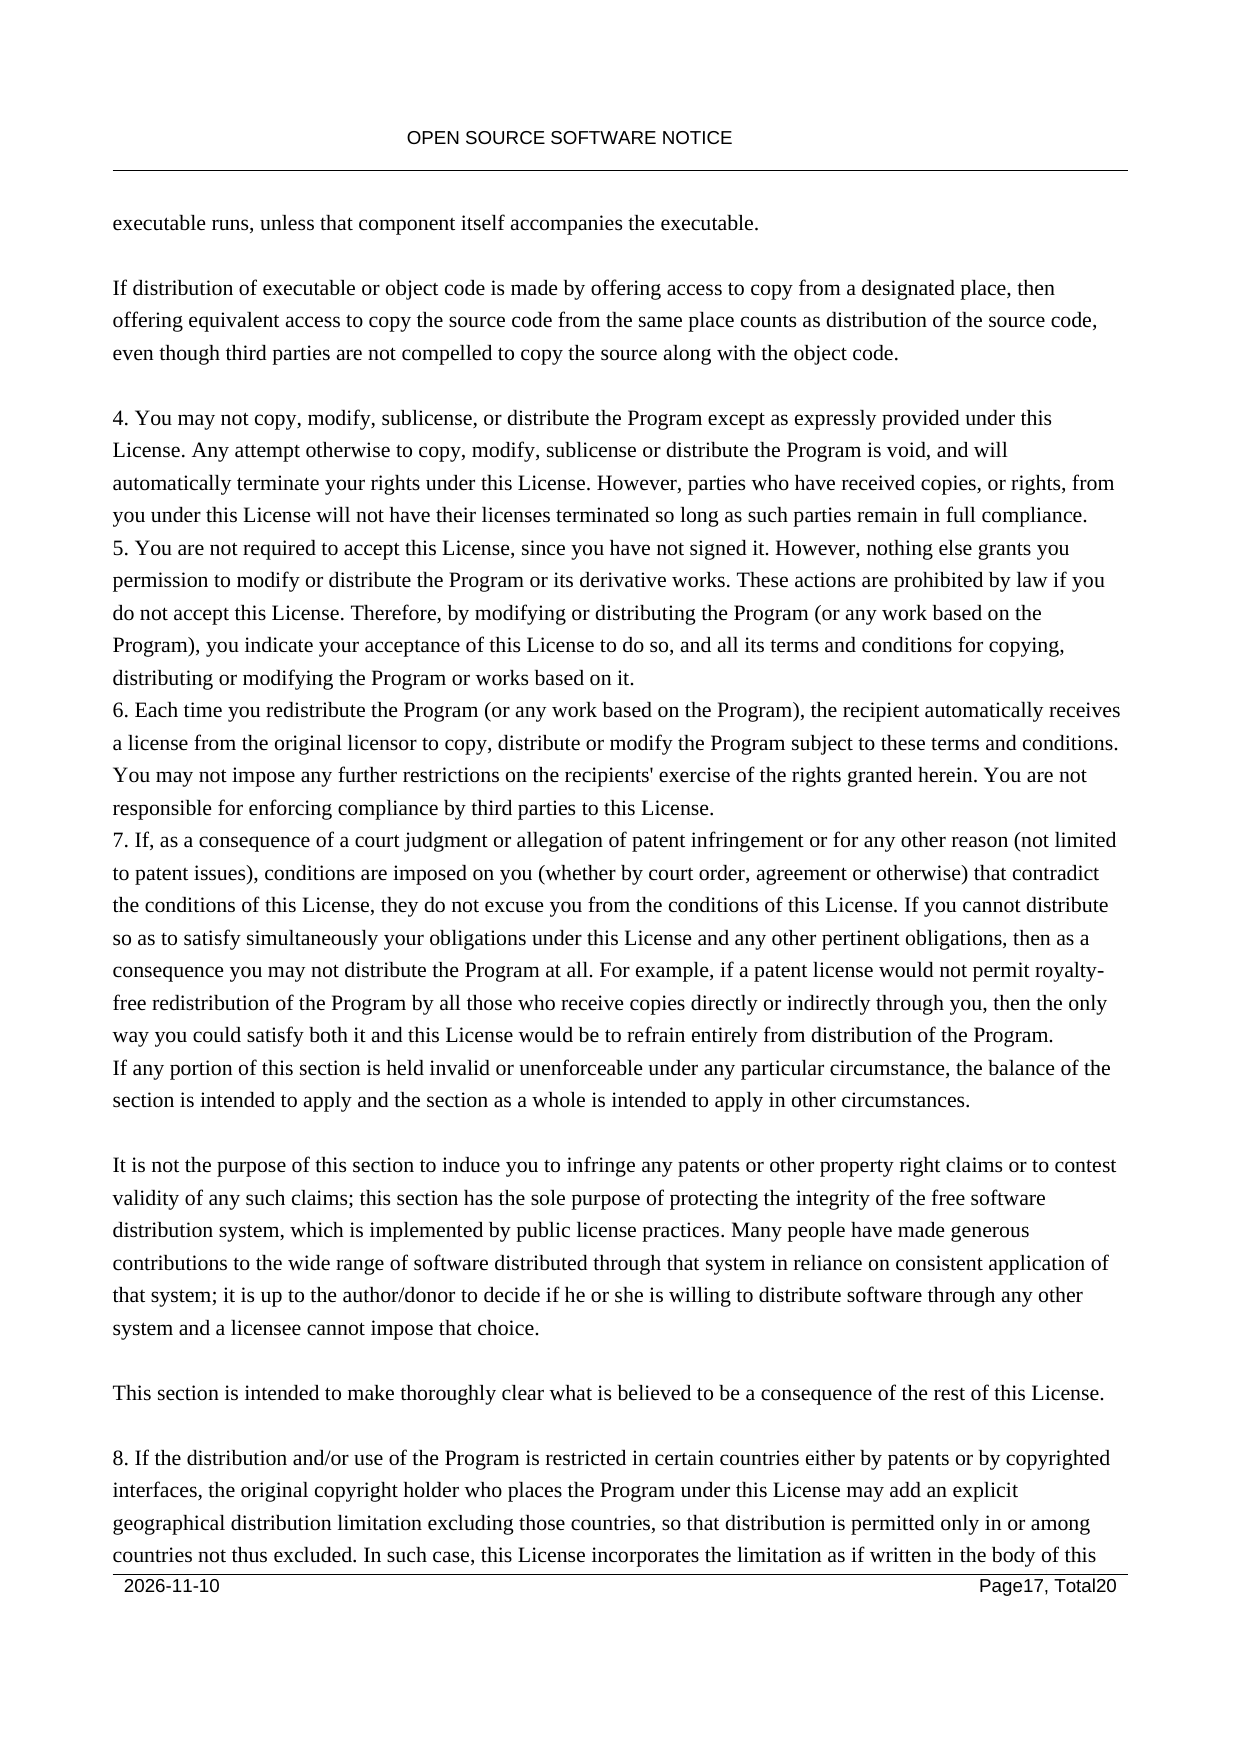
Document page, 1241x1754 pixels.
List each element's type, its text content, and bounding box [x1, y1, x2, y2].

text It is not the purpose of this section to induce you to infringe any patents or other property right claims or to contest validity of any such claims; this section has the sole purpose of protecting the integrity of the free software distribution system, which is implemented by public license practices. Many people have made generous contributions to the wide range of software distributed through that system in reliance on consistent application of that system; it is up to the author/donor to decide if he or she is willing to distribute software through any other system and a licensee cannot impose that choice. [112, 1149, 1128, 1344]
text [112, 1441, 1128, 1571]
text If distribution of executable or object code is made by offering access to copy from a designated place, then offering equivalent access to copy the source code from the same place counts as distribution of the source code, even though third parties are not compelled to copy the source along with the object code. [112, 271, 1128, 369]
text This section is intended to make thoroughly clear what is believed to be a consequence of the rest of this License. [112, 1376, 1128, 1409]
text If any portion of this section is held invalid or unenforceable under any particular circumstance, the balance of the section is intended to apply and the section as a whole is intended to apply in other circumstances. [112, 1051, 1128, 1116]
text 4. You may not copy, modify, sublicense, or distribute the Program except as expressly provided under this License. Any attempt otherwise to copy, modify, sublicense or distribute the Program is void, and will automatically terminate your rights under this License. However, parties who have received copies, or rights, from you under this License will not have their licenses terminated so long as such parties remain in full compliance. [112, 401, 1128, 531]
text 5. You are not required to accept this License, since you have not signed it. However, nothing else grants you permission to modify or distribute the Program or its derivative works. These actions are prohibited by law if you do not accept this License. Therefore, by modifying or distributing the Program (or any work based on the Program), you indicate your acceptance of this License to do so, and all its terms and conditions for copying, distributing or modifying the Program or works based on it. [112, 531, 1128, 694]
text 7. If, as a consequence of a court judgment or allegation of patent infringement or for any other reason (not limited to patent issues), conditions are imposed on you (whether by court order, agreement or otherwise) that contradict the conditions of this License, they do not excuse you from the conditions of this License. If you cannot distribute so as to satisfy simultaneously your obligations under this License and any other pertinent obligations, then as a consequence you may not distribute the Program at all. For example, if a patent license would not permit royalty-free redistribution of the Program by all those who receive copies directly or indirectly through you, then the only way you could satisfy both it and this License would be to refrain entirely from distribution of the Program. [112, 824, 1128, 1051]
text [112, 206, 1128, 239]
text 6. Each time you redistribute the Program (or any work based on the Program), the recipient automatically receives a license from the original licensor to copy, distribute or modify the Program subject to these terms and conditions. You may not impose any further restrictions on the recipients' exercise of the rights granted herein. You are not responsible for enforcing compliance by third parties to this License. [112, 694, 1128, 824]
